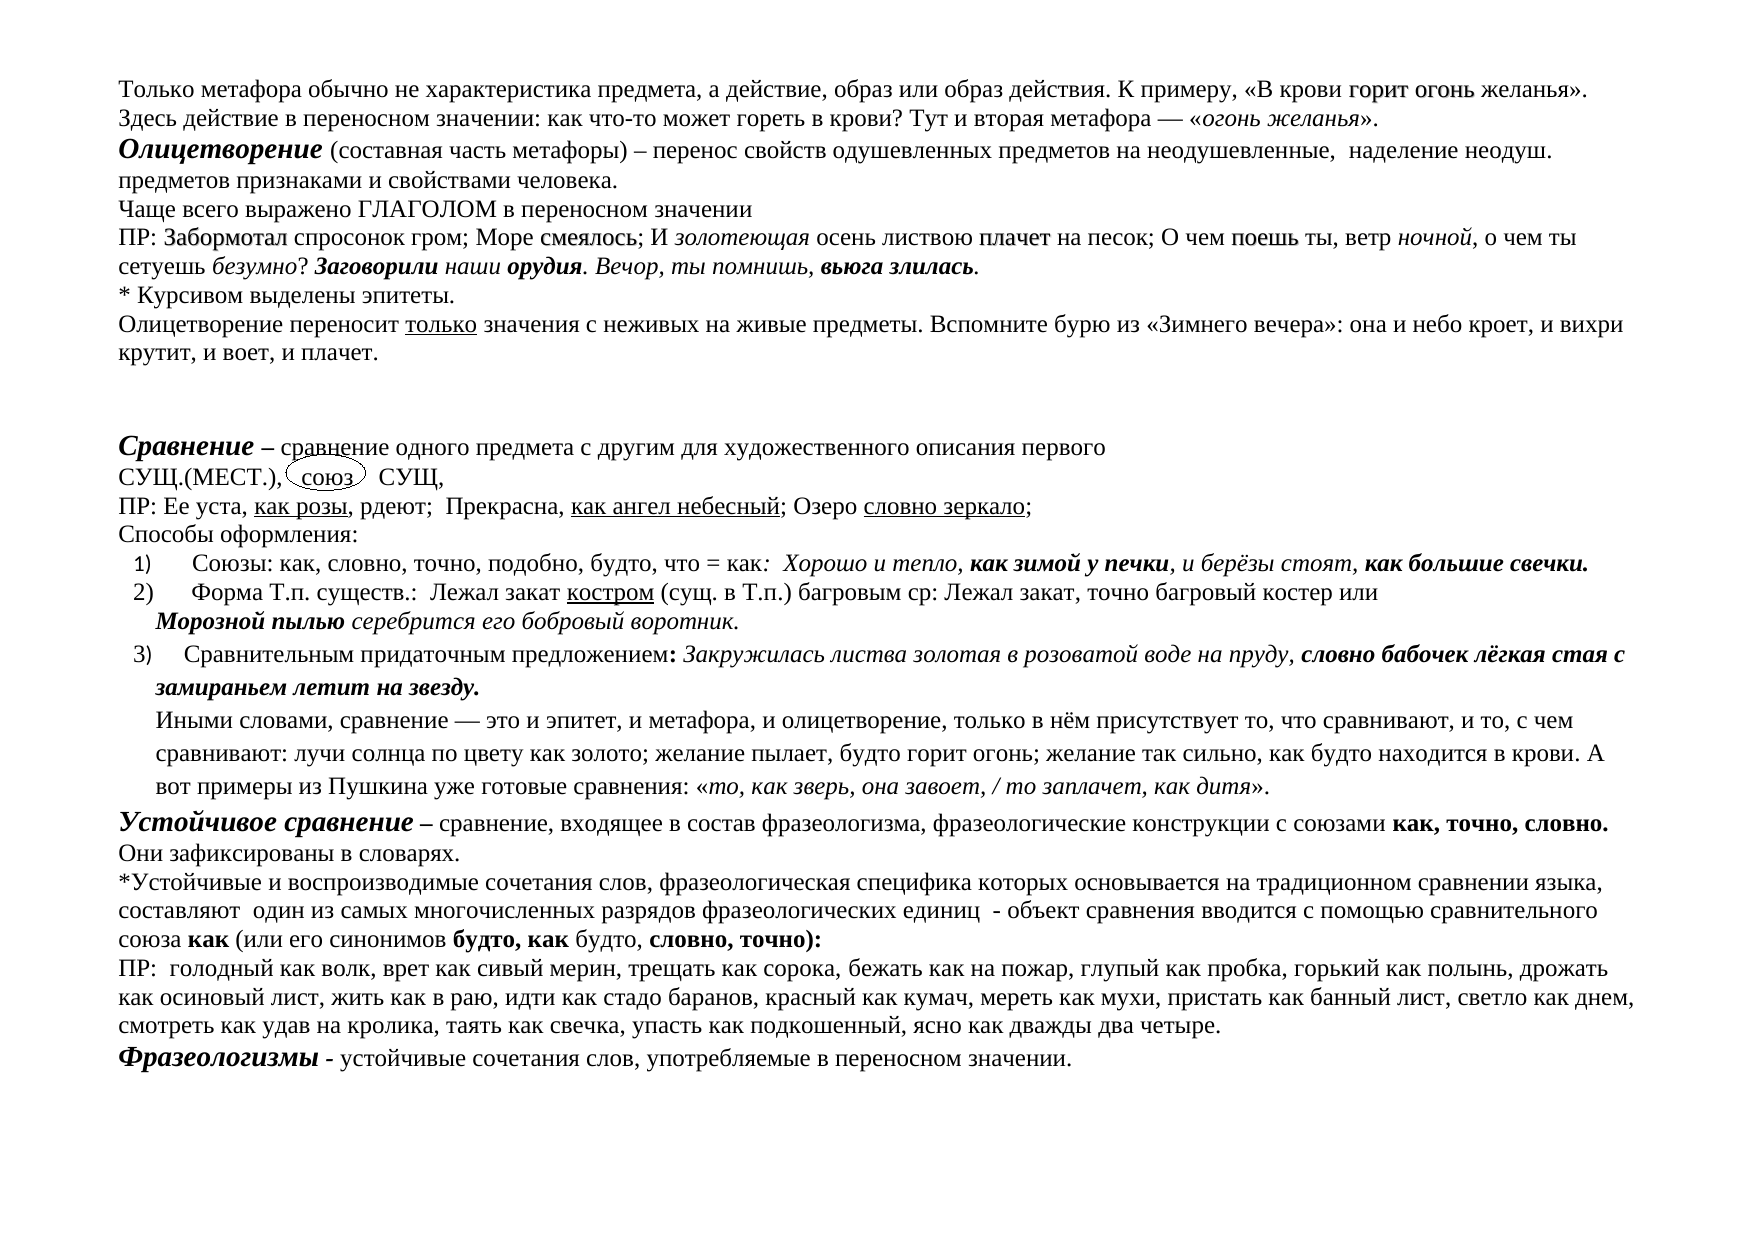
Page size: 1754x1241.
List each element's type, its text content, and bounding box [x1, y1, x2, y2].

text 3) Сравнительным придаточным предложением: Закружилась листва золотая в розоватой воде на пруду, словно бабочек лёгкая стая с замираньем летит на звезду. Иными словами, сравнение — это и эпитет, и метафора, и олицетворение, только в нём присутствует то, что сравнивают, и то, с чем сравнивают: лучи солнца по цвету как золото; желание пылает, будто горит огонь; желание так сильно, как будто находится в крови. А вот примеры из Пушкина уже готовые сравнения: «то, как зверь, она завоет, / то заплачет, как дитя». [133, 639, 1636, 800]
text Чаще всего выражено ГЛАГОЛОМ в переносном значении [118, 194, 1636, 222]
text Сравнение – сравнение одного предмета с другим для художественного описания первого [118, 428, 1636, 462]
text СУЩ.(МЕСТ.), союз СУЩ, [118, 462, 1636, 491]
text Олицетворение переносит только значения с неживых на живые предметы. Вспомните бурю из «Зимнего вечера»: она и небо кроет, и вихри крутит, и воет, и плачет. [118, 309, 1636, 366]
text Только метафора обычно не характеристика предмета, а действие, образ или образ действия. К примеру, «В крови горит огонь желанья». Здесь действие в переносном значении: как что-то может гореть в крови? Тут и вторая метафора — «огонь желанья». [118, 74, 1636, 131]
text Олицетворение (составная часть метафоры) – перенос свойств одушевленных предметов на неодушевленные, наделение неодуш. предметов признаками и свойствами человека. [118, 131, 1636, 194]
text *Устойчивые и воспроизводимые сочетания слов, фразеологическая специфика которых основывается на традиционном сравнении языка, составляют один из самых многочисленных разрядов фразеологических единиц - объект сравнения вводится с помощью сравнительного союза как (или его синонимов будто, как будто, словно, точно): [118, 867, 1636, 953]
text Морозной пылью серебрится его бобровый воротник. [155, 606, 1636, 635]
text ПР: голодный как волк, врет как сивый мерин, трещать как сорока, бежать как на пожар, глупый как пробка, горький как полынь, дрожать как осиновый лист, жить как в раю, идти как стадо баранов, красный как кумач, мереть как мухи, пристать как банный лист, светло как днем, смотреть как удав на кролика, таять как свечка, упасть как подкошенный, ясно как дважды два четыре. [118, 953, 1636, 1039]
text ПР: Забормотал спросонок гром; Море смеялось; И золотеющая осень листвою плачет на песок; О чем поешь ты, ветр ночной, о чем ты сетуешь безумно? Заговорили наши орудия. Вечор, ты помнишь, вьюга злилась. [118, 222, 1636, 280]
list Союзы: как, словно, точно, подобно, будто, что = как: Хорошо и тепло, как зимой у печки, и берёзы стоят, как большие свечки. 2) Форма Т.п. существ.: Лежал закат костром (сущ. в Т.п.) багровым ср: Лежал закат, точно багровый костер или [133, 548, 1636, 606]
text * Курсивом выделены эпитеты. [118, 280, 1636, 309]
text Устойчивое сравнение – сравнение, входящее в состав фразеологизма, фразеологические конструкции с союзами как, точно, словно. Они зафиксированы в словарях. [118, 804, 1636, 867]
text ПР: Ее уста, как розы, рдеют; Прекрасна, как ангел небесный; Озеро словно зеркало; [118, 491, 1636, 519]
text Способы оформления: [118, 519, 1636, 548]
text Фразеологизмы - устойчивые сочетания слов, употребляемые в переносном значении. [118, 1039, 1636, 1073]
